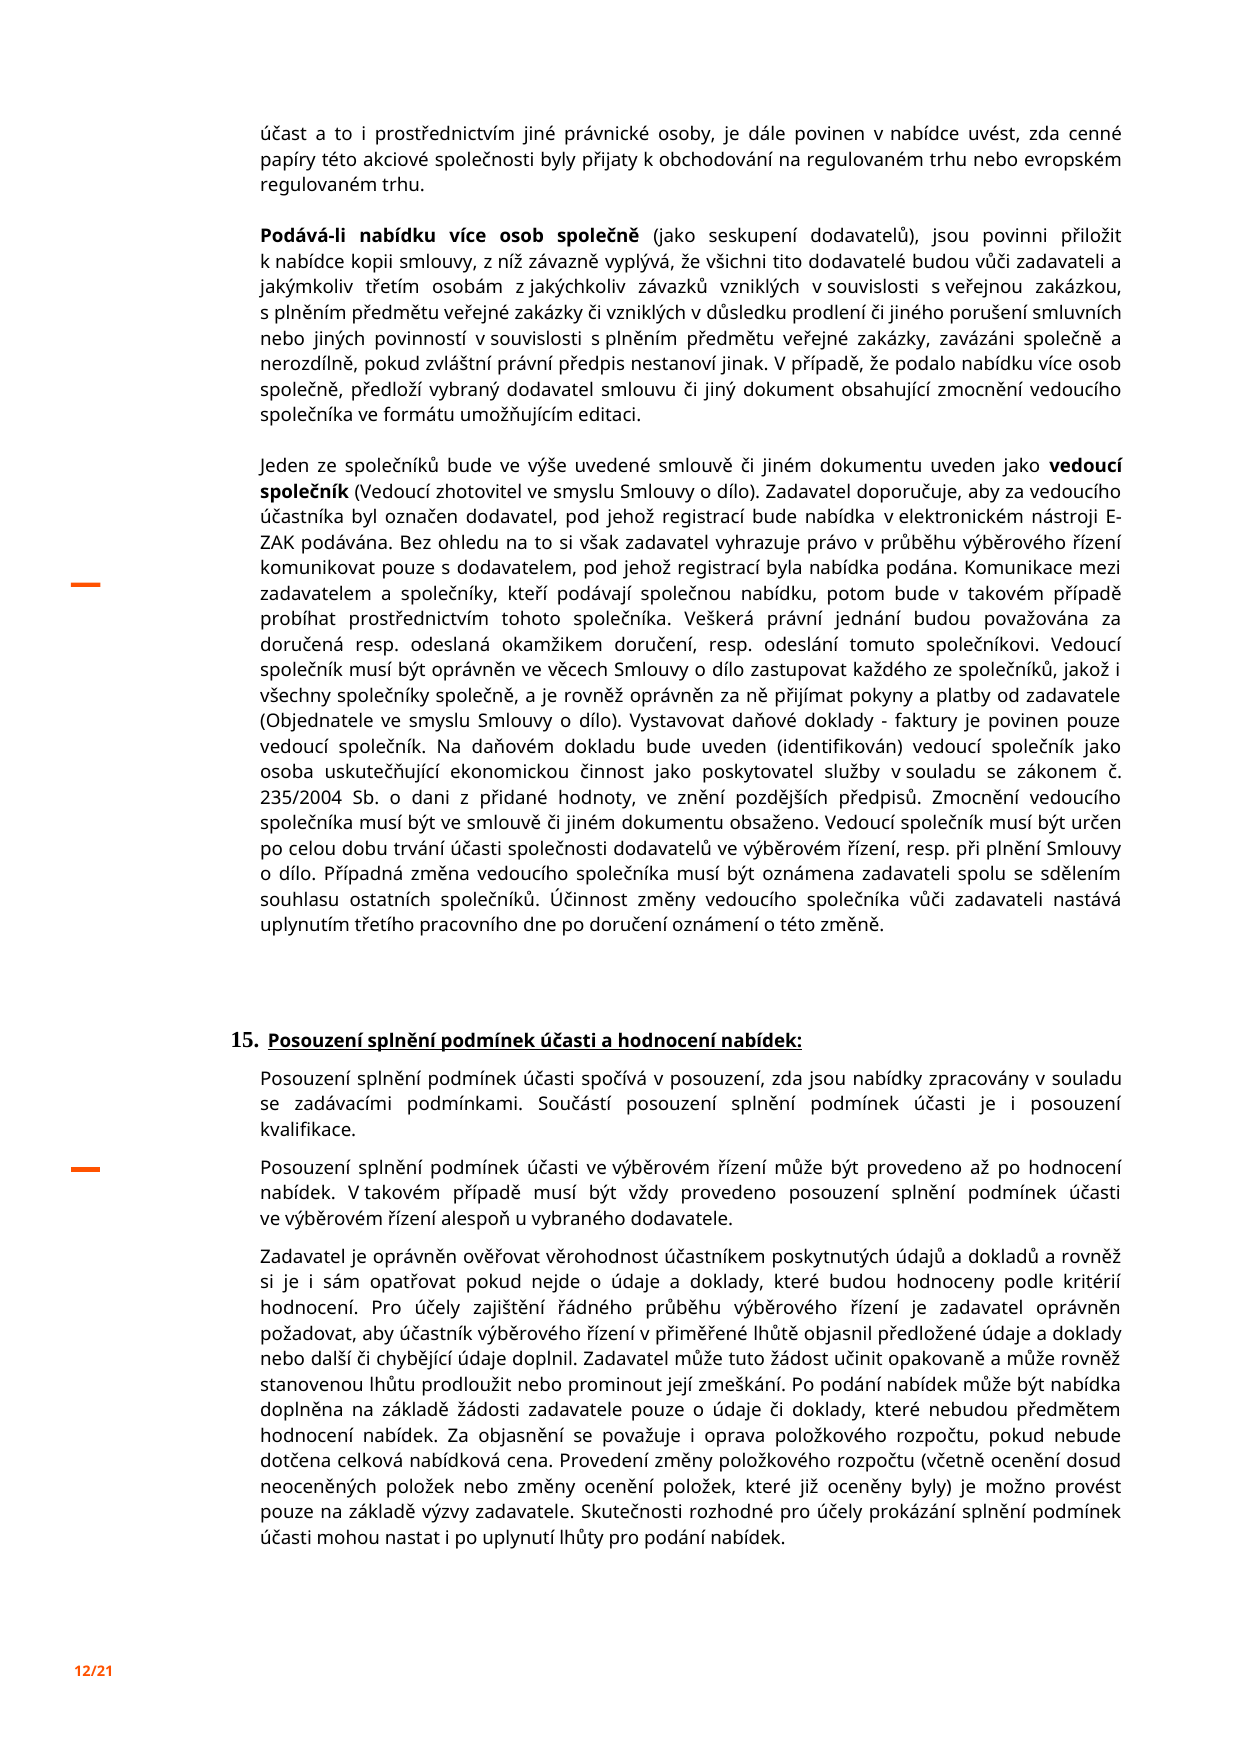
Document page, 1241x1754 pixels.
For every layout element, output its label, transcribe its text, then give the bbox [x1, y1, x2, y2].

text Posouzení splnění podmínek účasti ve výběrovém řízení může být provedeno až po hodnocení nabídek. V takovém případě musí být vždy provedeno posouzení splnění podmínek účasti ve výběrovém řízení alespoň u vybraného dodavatele. [260, 1154, 1122, 1231]
text Posouzení splnění podmínek účasti spočívá v posouzení, zda jsou nabídky zpracovány v souladu se zadávacími podmínkami. Součástí posouzení splnění podmínek účasti je i posouzení kvalifikace. [260, 1065, 1122, 1142]
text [260, 121, 1122, 197]
list Posouzení splnění podmínek účasti a hodnocení nabídek: [230, 1026, 1122, 1053]
text Zadavatel je oprávněn ověřovat věrohodnost účastníkem poskytnutých údajů a dokladů a rovněž si je i sám opatřovat pokud nejde o údaje a doklady, které budou hodnoceny podle kritérií hodnocení. Pro účely zajištění řádného průběhu výběrového řízení je zadavatel oprávněn požadovat, aby účastník výběrového řízení v přiměřené lhůtě objasnil předložené údaje a doklady nebo další či chybějící údaje doplnil. Zadavatel může tuto žádost učinit opakovaně a může rovněž stanovenou lhůtu prodloužit nebo prominout její zmeškání. Po podání nabídek může být nabídka doplněna na základě žádosti zadavatele pouze o údaje či doklady, které nebudou předmětem hodnocení nabídek. Za objasnění se považuje i oprava položkového rozpočtu, pokud nebude dotčena celková nabídková cena. Provedení změny položkového rozpočtu (včetně ocenění dosud neoceněných položek nebo změny ocenění položek, které již oceněny byly) je možno provést pouze na základě výzvy zadavatele. Skutečnosti rozhodné pro účely prokázání splnění podmínek účasti mohou nastat i po uplynutí lhůty pro podání nabídek. [260, 1243, 1122, 1549]
text Jeden ze společníků bude ve výše uvedené smlouvě či jiném dokumentu uveden jako vedoucí společník (Vedoucí zhotovitel ve smyslu Smlouvy o dílo). Zadavatel doporučuje, aby za vedoucího účastníka byl označen dodavatel, pod jehož registrací bude nabídka v elektronickém nástroji E-ZAK podávána. Bez ohledu na to si však zadavatel vyhrazuje právo v průběhu výběrového řízení komunikovat pouze s dodavatelem, pod jehož registrací byla nabídka podána. Komunikace mezi zadavatelem a společníky, kteří podávají společnou nabídku, potom bude v takovém případě probíhat prostřednictvím tohoto společníka. Veškerá právní jednání budou považována za doručená resp. odeslaná okamžikem doručení, resp. odeslání tomuto společníkovi. Vedoucí společník musí být oprávněn ve věcech Smlouvy o dílo zastupovat každého ze společníků, jakož i všechny společníky společně, a je rovněž oprávněn za ně přijímat pokyny a platby od zadavatele (Objednatele ve smyslu Smlouvy o dílo). Vystavovat daňové doklady - faktury je povinen pouze vedoucí společník. Na daňovém dokladu bude uveden (identifikován) vedoucí společník jako osoba uskutečňující ekonomickou činnost jako poskytovatel služby v souladu se zákonem č. 235/2004 Sb. o dani z přidané hodnoty, ve znění pozdějších předpisů. Zmocnění vedoucího společníka musí být ve smlouvě či jiném dokumentu obsaženo. Vedoucí společník musí být určen po celou dobu trvání účasti společnosti dodavatelů ve výběrovém řízení, resp. při plnění Smlouvy o dílo. Případná změna vedoucího společníka musí být oznámena zadavateli spolu se sdělením souhlasu ostatních společníků. Účinnost změny vedoucího společníka vůči zadavateli nastává uplynutím třetího pracovního dne po doručení oznámení o této změně. [260, 452, 1122, 937]
text Podává-li nabídku více osob společně (jako seskupení dodavatelů), jsou povinni přiložit k nabídce kopii smlouvy, z níž závazně vyplývá, že všichni tito dodavatelé budou vůči zadavateli a jakýmkoliv třetím osobám z jakýchkoliv závazků vzniklých v souvislosti s veřejnou zakázkou, s plněním předmětu veřejné zakázky či vzniklých v důsledku prodlení či jiného porušení smluvních nebo jiných povinností v souvislosti s plněním předmětu veřejné zakázky, zavázáni společně a nerozdílně, pokud zvláštní právní předpis nestanoví jinak. V případě, že podalo nabídku více osob společně, předloží vybraný dodavatel smlouvu či jiný dokument obsahující zmocnění vedoucího společníka ve formátu umožňujícím editaci. [260, 223, 1122, 427]
